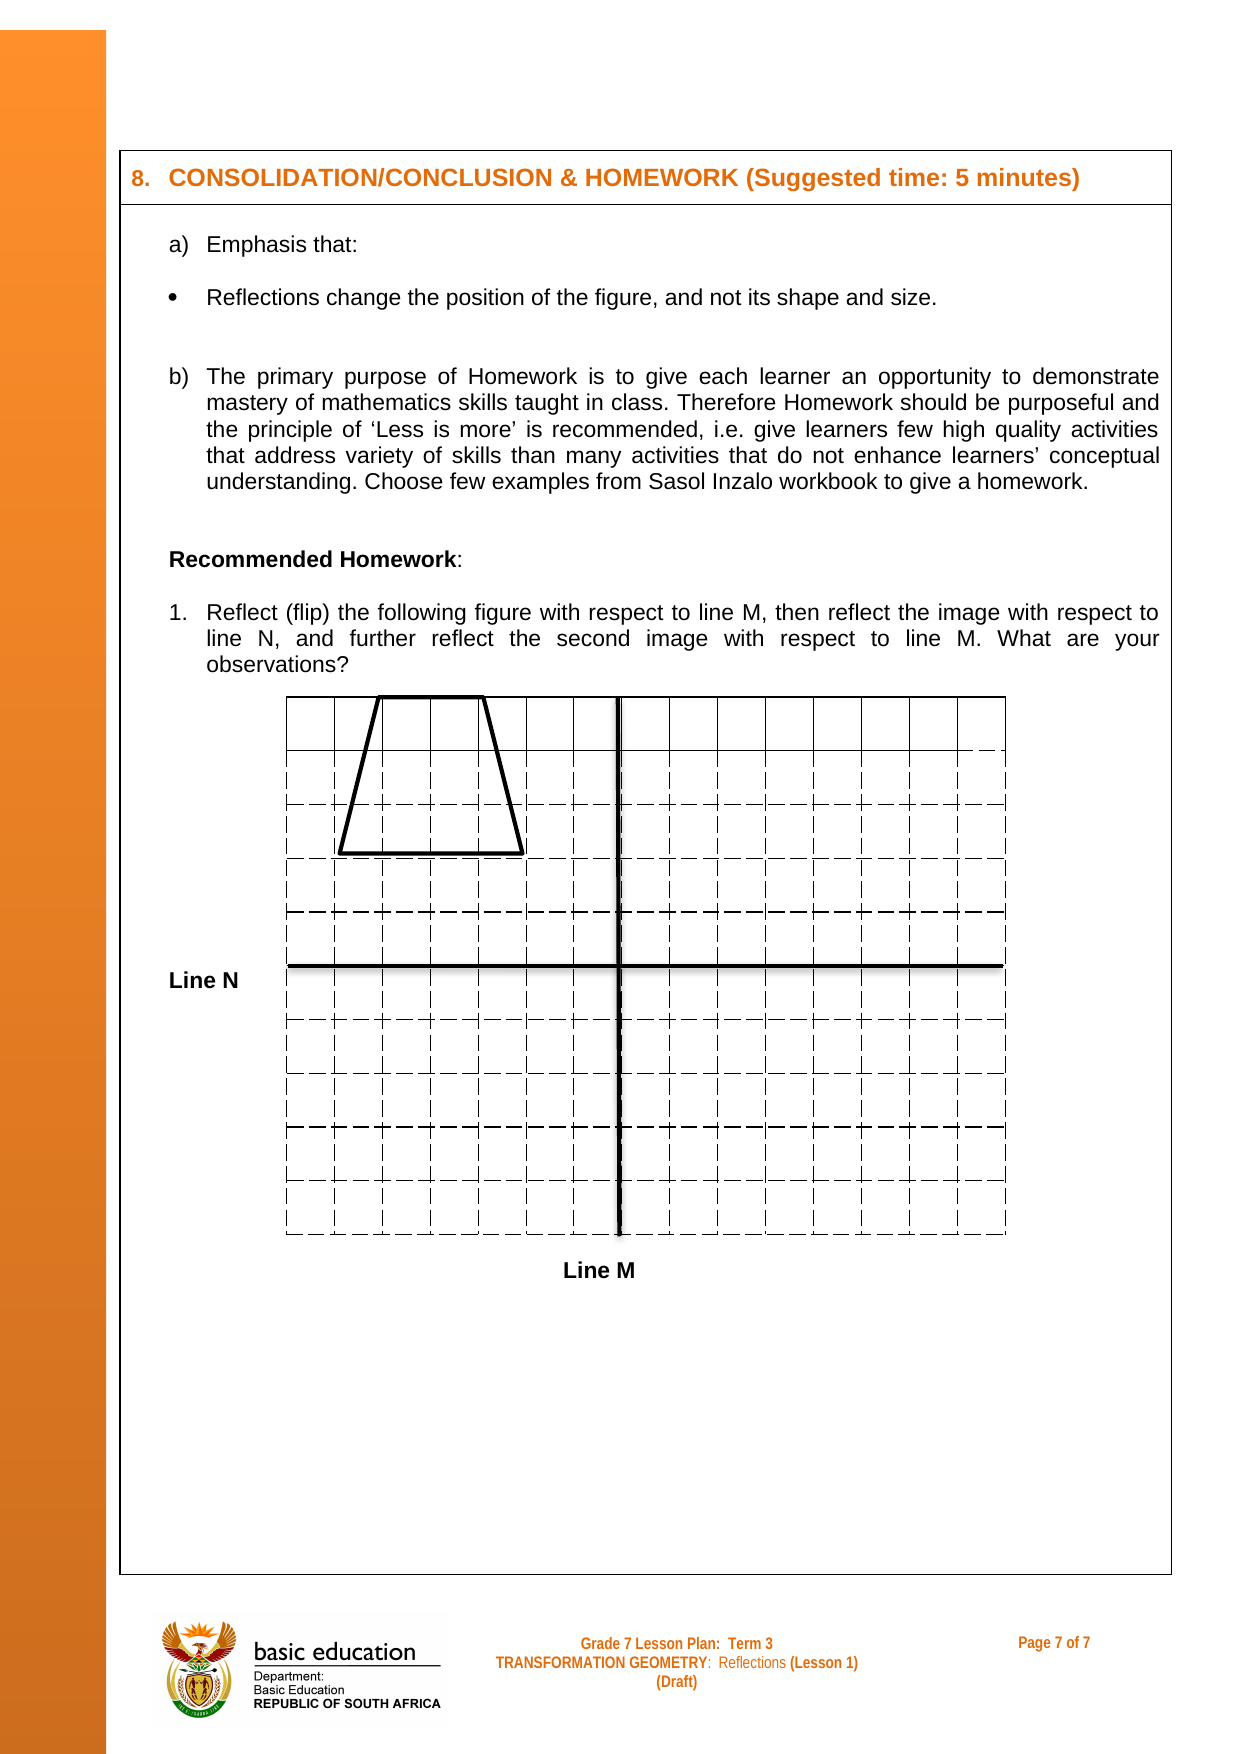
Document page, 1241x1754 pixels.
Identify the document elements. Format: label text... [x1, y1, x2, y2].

table_cell Emphasis that: Reflections change the position of the figure, and not its shape and size. The primary purpose of Homework is to give each learner an opportunity to demonstrate mastery of mathematics skills taught in class. Therefore Homework should be purposeful and the principle of ‘Less is more’ is recommended, i.e. give learners few high quality activities that address variety of skills than many activities that do not enhance learners’ conceptual understanding. Choose few examples from Sasol Inzalo workbook to give a homework. Recommended Homework: Reflect (flip) the following figure with respect to line M, then reflect the image with respect to line N, and further reflect the second image with respect to line M. What are your observations? Line N Line M [121, 205, 1171, 1573]
picture [152, 1611, 450, 1726]
table_cell CONSOLIDATION/CONCLUSION & HOMEWORK (Suggested time: 5 minutes) [121, 151, 1171, 204]
